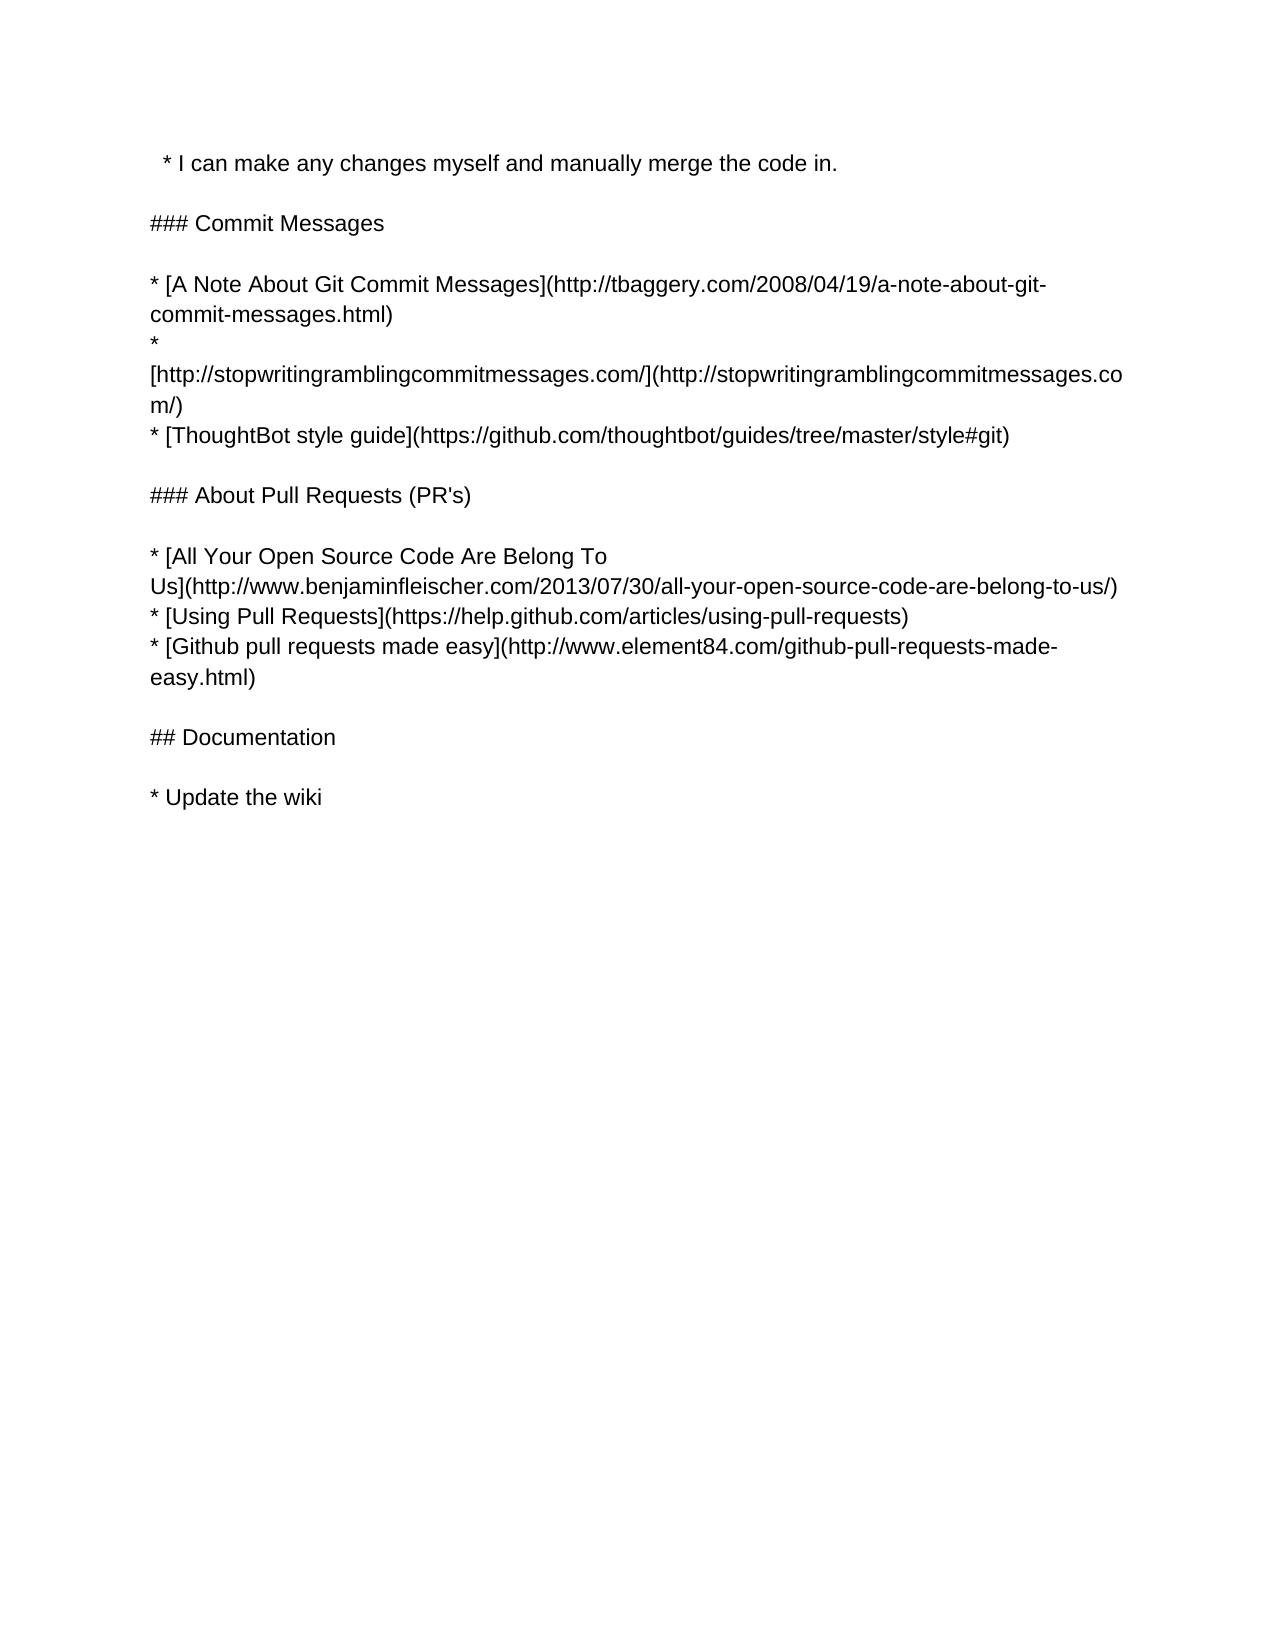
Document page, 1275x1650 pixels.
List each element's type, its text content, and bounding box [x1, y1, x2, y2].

text * [http://stopwritingramblingcommitmessages.com/](http://stopwritingramblingcommitmessages.com/) [150, 331, 1125, 418]
text * [A Note About Git Commit Messages](http://tbaggery.com/2008/04/19/a-note-about-git-commit-messages.html) [150, 271, 1125, 327]
text * [All Your Open Source Code Are Belong To Us](http://www.benjaminfleischer.com/2013/07/30/all-your-open-source-code-are-belong-to-us/) [150, 543, 1125, 599]
text * Update the wiki [150, 784, 1125, 811]
text * I can make any changes myself and manually merge the code in. [150, 150, 1125, 176]
text ### Commit Messages [150, 210, 1125, 237]
text * [Using Pull Requests](https://help.github.com/articles/using-pull-requests) [150, 603, 1125, 629]
text * [ThoughtBot style guide](https://github.com/thoughtbot/guides/tree/master/style#git) [150, 422, 1125, 448]
text ## Documentation [150, 724, 1125, 750]
text ### About Pull Requests (PR's) [150, 482, 1125, 509]
text * [Github pull requests made easy](http://www.element84.com/github-pull-requests-made-easy.html) [150, 633, 1125, 690]
